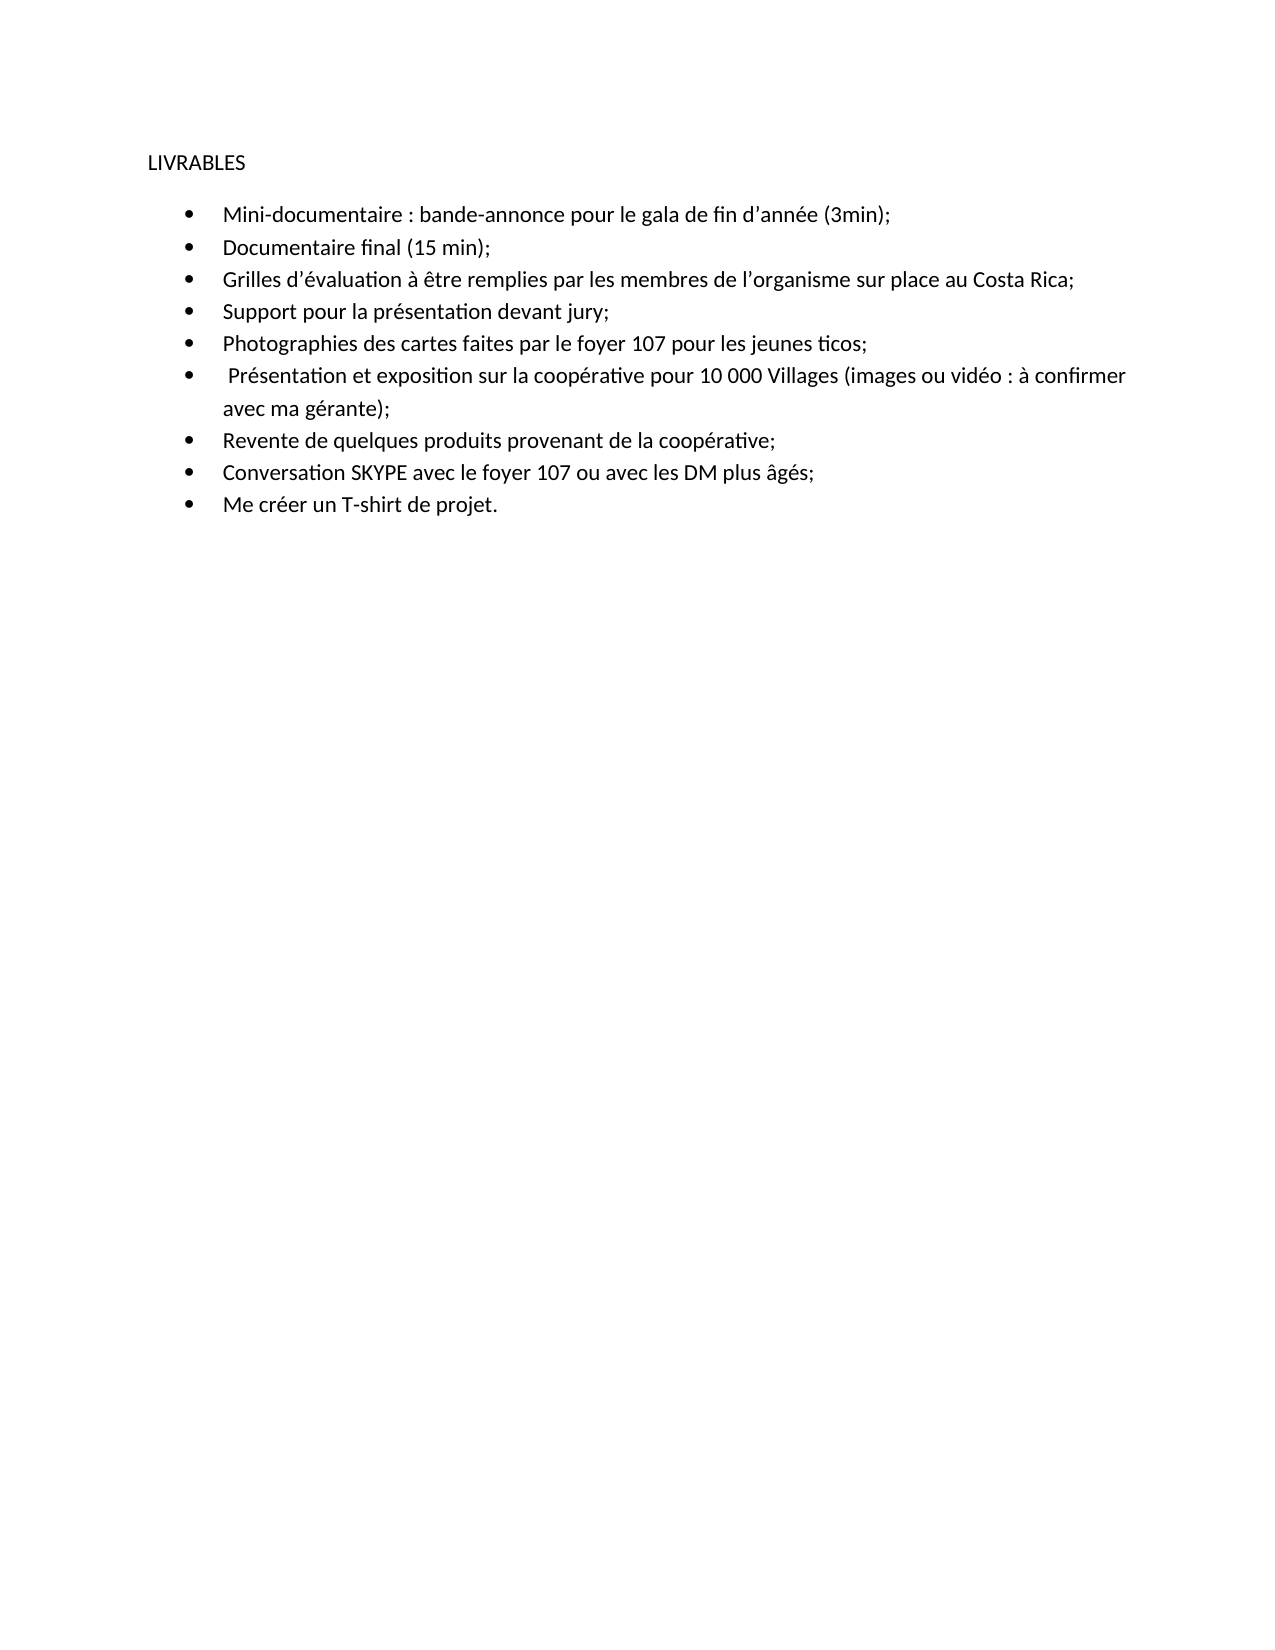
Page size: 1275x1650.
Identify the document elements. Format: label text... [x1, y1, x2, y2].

list Mini-documentaire : bande-annonce pour le gala de fin d’année (3min); [185, 201, 1127, 229]
list Conversation SKYPE avec le foyer 107 ou avec les DM plus âgés; [185, 458, 1127, 486]
list Grilles d’évaluation à être remplies par les membres de l’organisme sur place au Costa Rica; [185, 265, 1127, 293]
list Documentaire final (15 min); [185, 233, 1127, 261]
list Support pour la présentation devant jury; [185, 297, 1127, 325]
list Me créer un T-shirt de projet. [185, 490, 1127, 518]
list Revente de quelques produits provenant de la coopérative; [185, 426, 1127, 454]
list Présentation et exposition sur la coopérative pour 10 000 Villages (images ou vidéo : à confirmer avec ma gérante); [185, 362, 1127, 422]
list Photographies des cartes faites par le foyer 107 pour les jeunes ticos; [185, 329, 1127, 357]
text LIVRABLES [148, 148, 1127, 176]
